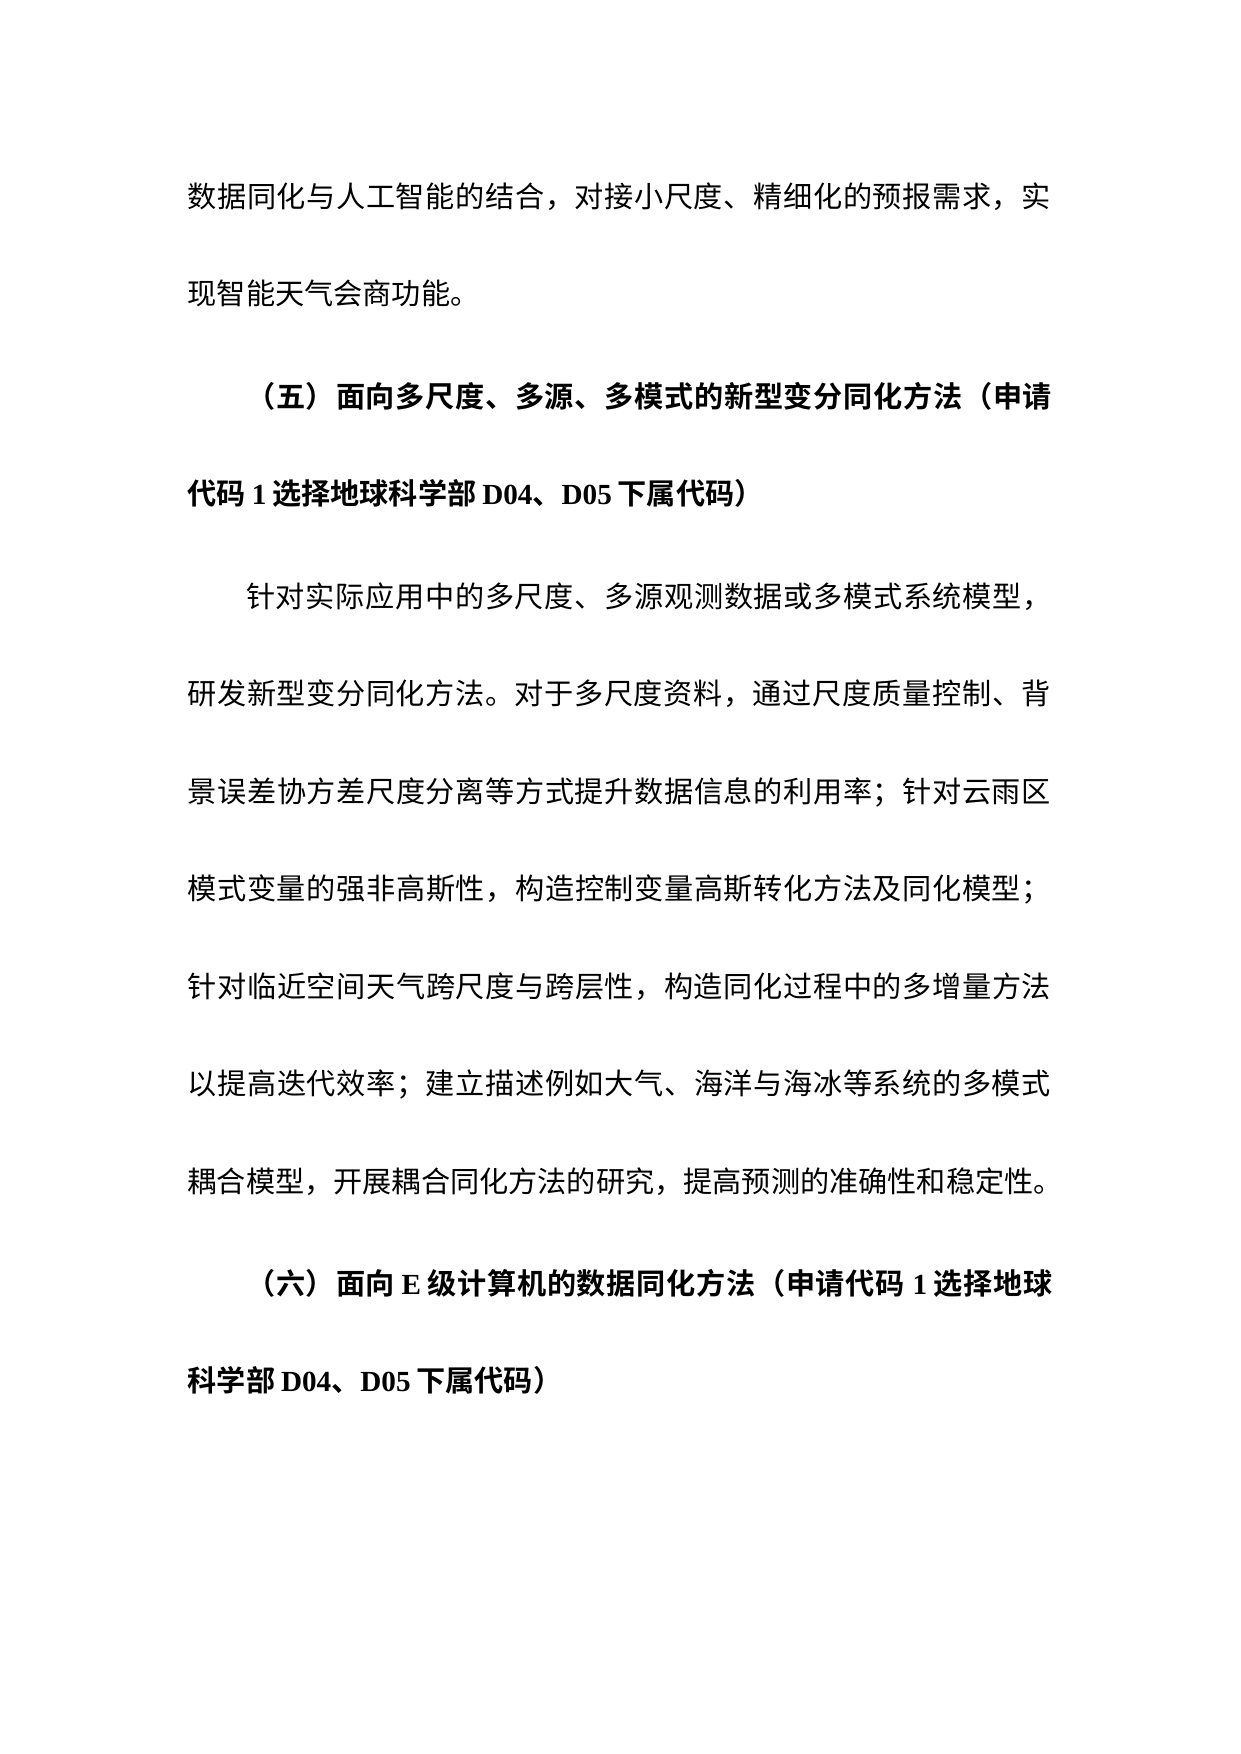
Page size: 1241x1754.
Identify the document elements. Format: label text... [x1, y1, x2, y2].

text （五）面向多尺度、多源、多模式的新型变分同化方法（申请代码1选择地球科学部D04、D05下属代码） [187, 362, 1053, 524]
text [187, 162, 1053, 324]
text 针对实际应用中的多尺度、多源观测数据或多模式系统模型，研发新型变分同化方法。对于多尺度资料，通过尺度质量控制、背景误差协方差尺度分离等方式提升数据信息的利用率；针对云雨区模式变量的强非高斯性，构造控制变量高斯转化方法及同化模型；针对临近空间天气跨尺度与跨层性，构造同化过程中的多增量方法以提高迭代效率；建立描述例如大气、海洋与海冰等系统的多模式耦合模型，开展耦合同化方法的研究，提高预测的准确性和稳定性。 [187, 562, 1053, 1212]
text （六）面向E级计算机的数据同化方法（申请代码1选择地球科学部D04、D05下属代码） [187, 1249, 1053, 1412]
